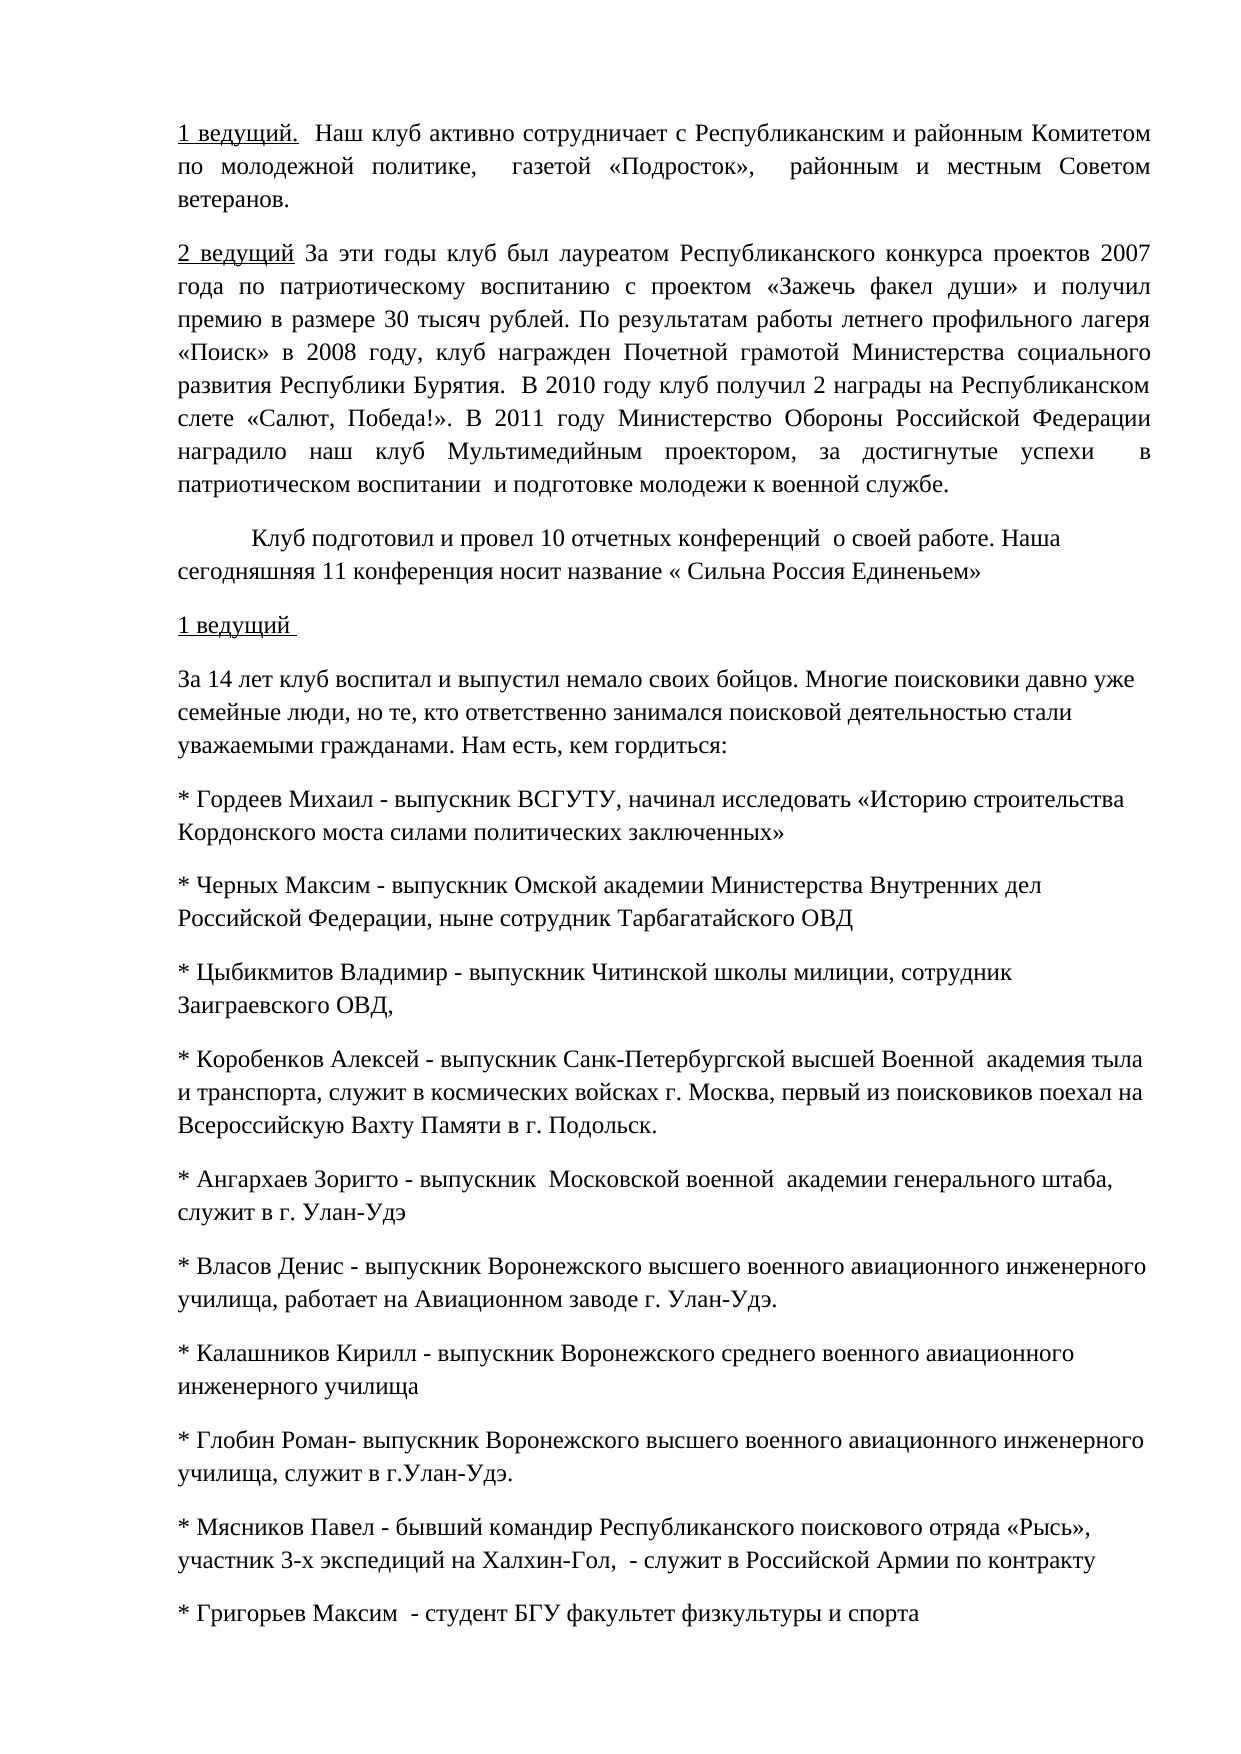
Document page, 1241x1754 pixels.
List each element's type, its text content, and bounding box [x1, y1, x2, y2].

text * Цыбикмитов Владимир - выпускник Читинской школы милиции, сотрудник Заиграевского ОВД, [177, 957, 1152, 1019]
text 1 ведущий. Наш клуб активно сотрудничает с Республиканским и районным Комитетом по молодежной политике, газетой «Подросток», районным и местным Советом ветеранов. [177, 118, 1152, 213]
text * Коробенков Алексей - выпускник Санк-Петербургской высшей Военной академия тыла и транспорта, служит в космических войсках г. Москва, первый из поисковиков поехал на Всероссийскую Вахту Памяти в г. Подольск. [177, 1044, 1152, 1139]
text * Ангархаев Зоригто - выпускник Московской военной академии генерального штаба, служит в г. Улан-Удэ [177, 1164, 1152, 1226]
text * Григорьев Максим - студент БГУ факультет физкультуры и спорта [177, 1598, 1152, 1627]
text * Мясников Павел - бывший командир Республиканского поискового отряда «Рысь», участник 3-х экспедиций на Халхин-Гол, - служит в Российской Армии по контракту [177, 1512, 1152, 1573]
text 1 ведущий [177, 610, 1152, 639]
text * Калашников Кирилл - выпускник Воронежского среднего военного авиационного инженерного училища [177, 1338, 1152, 1400]
text * Глобин Роман- выпускник Воронежского высшего военного авиационного инженерного училища, служит в г.Улан-Удэ. [177, 1425, 1152, 1487]
text * Черных Максим - выпускник Омской академии Министерства Внутренних дел Российской Федерации, ныне сотрудник Тарбагатайского ОВД [177, 871, 1152, 932]
text За 14 лет клуб воспитал и выпустил немало своих бойцов. Многие поисковики давно уже семейные люди, но те, кто ответственно занимался поисковой деятельностью стали уважаемыми гражданами. Нам есть, кем гордиться: [177, 664, 1152, 758]
text * Гордеев Михаил - выпускник ВСГУТУ, начинал исследовать «Историю строительства Кордонского моста силами политических заключенных» [177, 784, 1152, 845]
text Клуб подготовил и провел 10 отчетных конференций о своей работе. Наша сегодняшняя 11 конференция носит название « Сильна Россия Единеньем» [177, 523, 1152, 585]
text * Власов Денис - выпускник Воронежского высшего военного авиационного инженерного училища, работает на Авиационном заводе г. Улан-Удэ. [177, 1251, 1152, 1313]
text 2 ведущий За эти годы клуб был лауреатом Республиканского конкурса проектов 2007 года по патриотическому воспитанию с проектом «Зажечь факел души» и получил премию в размере 30 тысяч рублей. По результатам работы летнего профильного лагеря «Поиск» в 2008 году, клуб награжден Почетной грамотой Министерства социального развития Республики Бурятия. В 2010 году клуб получил 2 награды на Республиканском слете «Салют, Победа!». В 2011 году Министерство Обороны Российской Федерации наградило наш клуб Мультимедийным проектором, за достигнутые успехи в патриотическом воспитании и подготовке молодежи к военной службе. [177, 238, 1152, 498]
